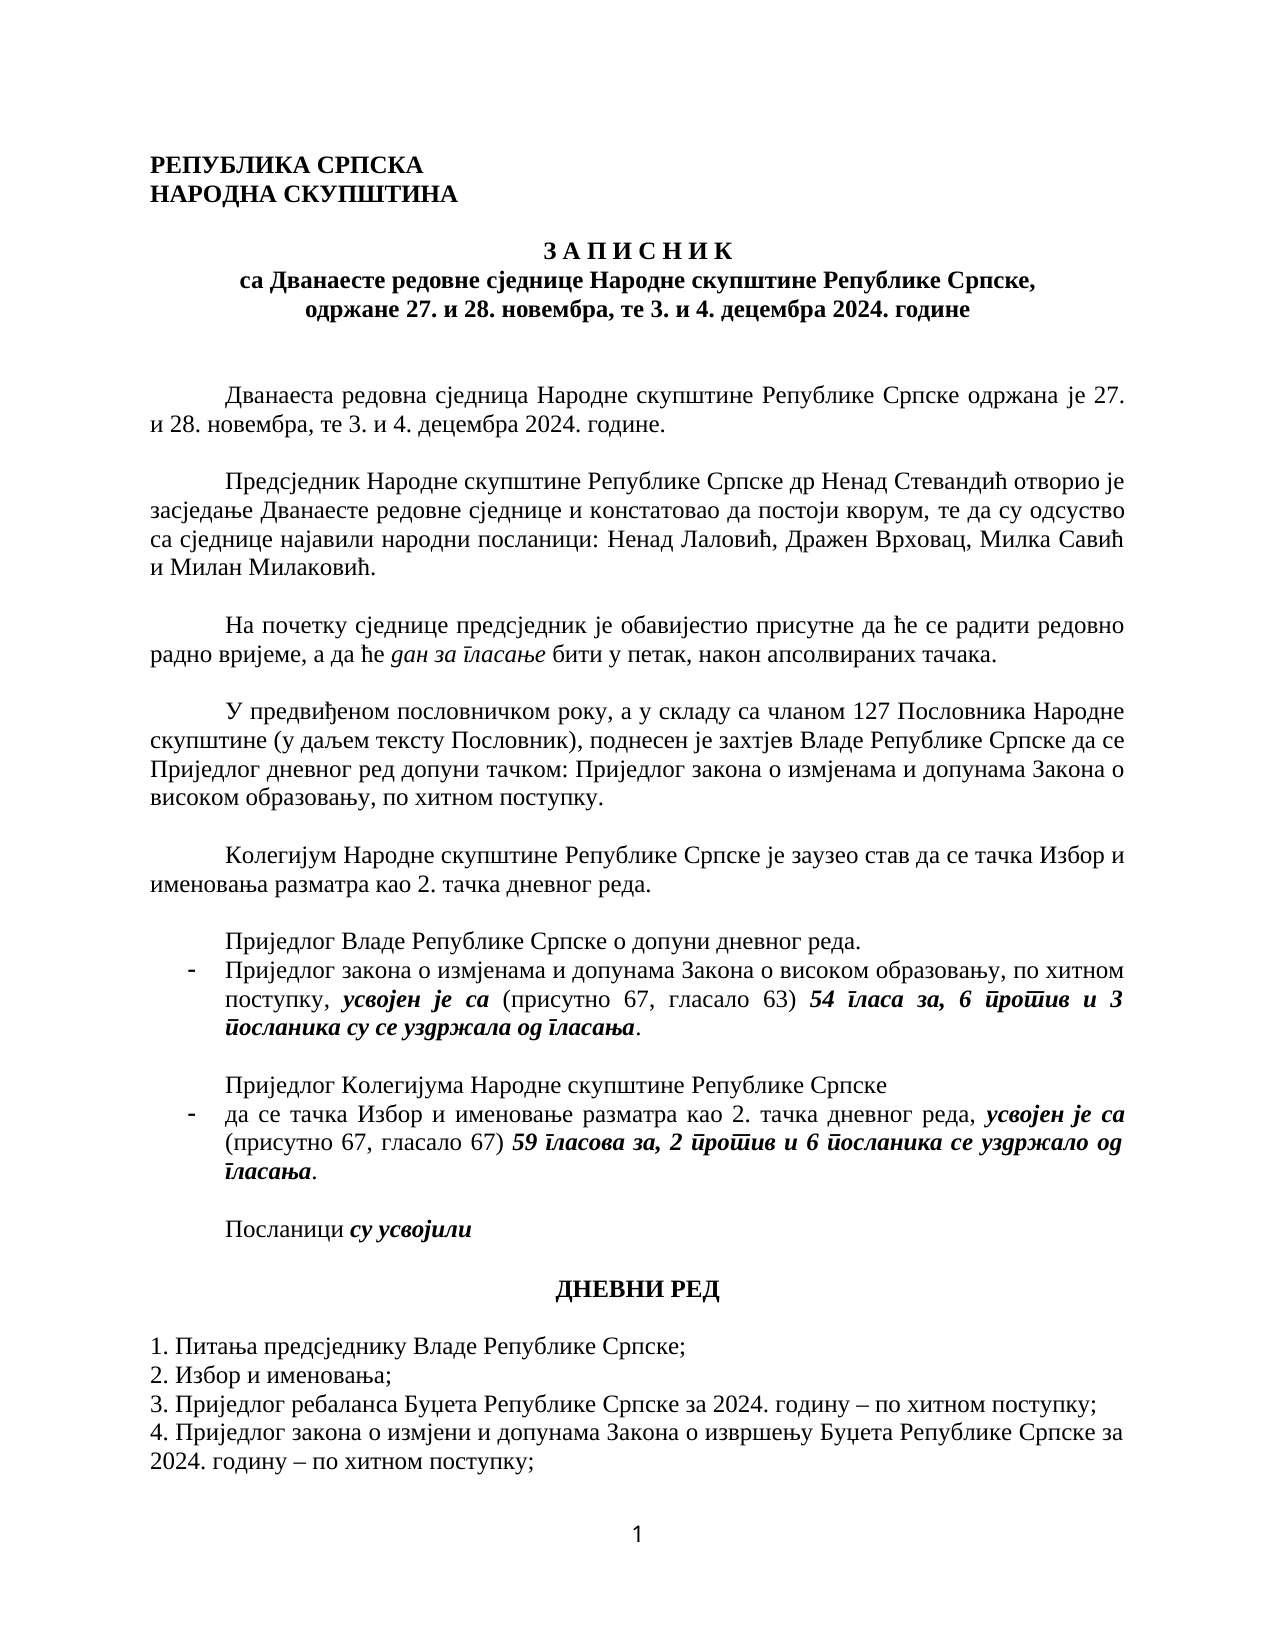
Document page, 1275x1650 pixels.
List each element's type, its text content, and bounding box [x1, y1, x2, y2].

text РЕПУБЛИКА СРПСКА [150, 150, 1125, 179]
text ДНЕВНИ РЕД [150, 1274, 1125, 1302]
text 1. Питања предсједнику Владе Републике Српске; [150, 1331, 1125, 1360]
text Дванаеста редовна сједница Народне скупштине Републике Српске одржана je 27. и 28. новембра, те 3. и 4. децембра 2024. године. [150, 380, 1125, 437]
text 2. Избор и именовања; [150, 1360, 1125, 1389]
text На почетку сједнице предсједник је обавијестио присутне да ће се радити редовно радно вријеме, а да ће дан за гласање бити у петак, након апсолвираних тачака. [150, 610, 1125, 667]
text 4. Приједлог закона о измјени и допунама Закона о извршењу Буџета Републике Српске за 2024. годину – по хитном поступку; [150, 1417, 1125, 1475]
text са Дванаесте редовне сједнице Народне скупштине Републике Српске, [150, 265, 1125, 294]
text У предвиђеном пословничком року, а у складу са чланом 127 Пословника Народне скупштине (у даљем тексту Пословник), поднесен је захтјев Владе Републике Српске да се Приједлог дневног ред допуни тачком: Приједлог закона о измјенама и допунама Закона о високом образовању, по хитном поступку. [150, 696, 1125, 811]
text Приједлог Владе Републике Српске о допуни дневног реда. [150, 926, 1125, 955]
text 3. Приједлог ребаланса Буџета Републике Српске за 2024. годину – по хитном поступку; [150, 1389, 1125, 1417]
list Колегијум Народне скупштине Републике Српске је заузео став да се тачка Избор и именовања разматра као 2. тачка дневног реда. [150, 840, 1125, 897]
list да се тачка Избор и именовање разматра као 2. тачка дневног реда, усвојен је са (присутно 67, гласало 67) 59 гласова за, 2 против и 6 посланика се уздржало од гласања. [187, 1099, 1125, 1185]
text НАРОДНА СКУПШТИНА [150, 179, 1125, 207]
list Приједлог закона о измјенама и допунама Закона о високом образовању, по хитном поступку, усвојен је са (присутно 67, гласало 63) 54 гласа за, 6 против и 3 посланика су се уздржала од гласања. [187, 955, 1125, 1041]
list Приједлог Колегијума Народне скупштине Републике Српске [225, 1070, 1125, 1099]
text З А П И С Н И К [150, 236, 1125, 265]
text Посланици су усвојили [150, 1214, 1125, 1242]
text одржане 27. и 28. новембра, те 3. и 4. децембра 2024. године [150, 294, 1125, 322]
text Предсједник Народне скупштине Републике Српске др Ненад Стевандић отворио је засједање Дванаесте редовне сједнице и констатовао да постоји кворум, те да су одсуство са сједнице најавили народни посланици: Ненад Лаловић, Дражен Врховац, Милка Савић и Милан Милаковић. [150, 466, 1125, 581]
